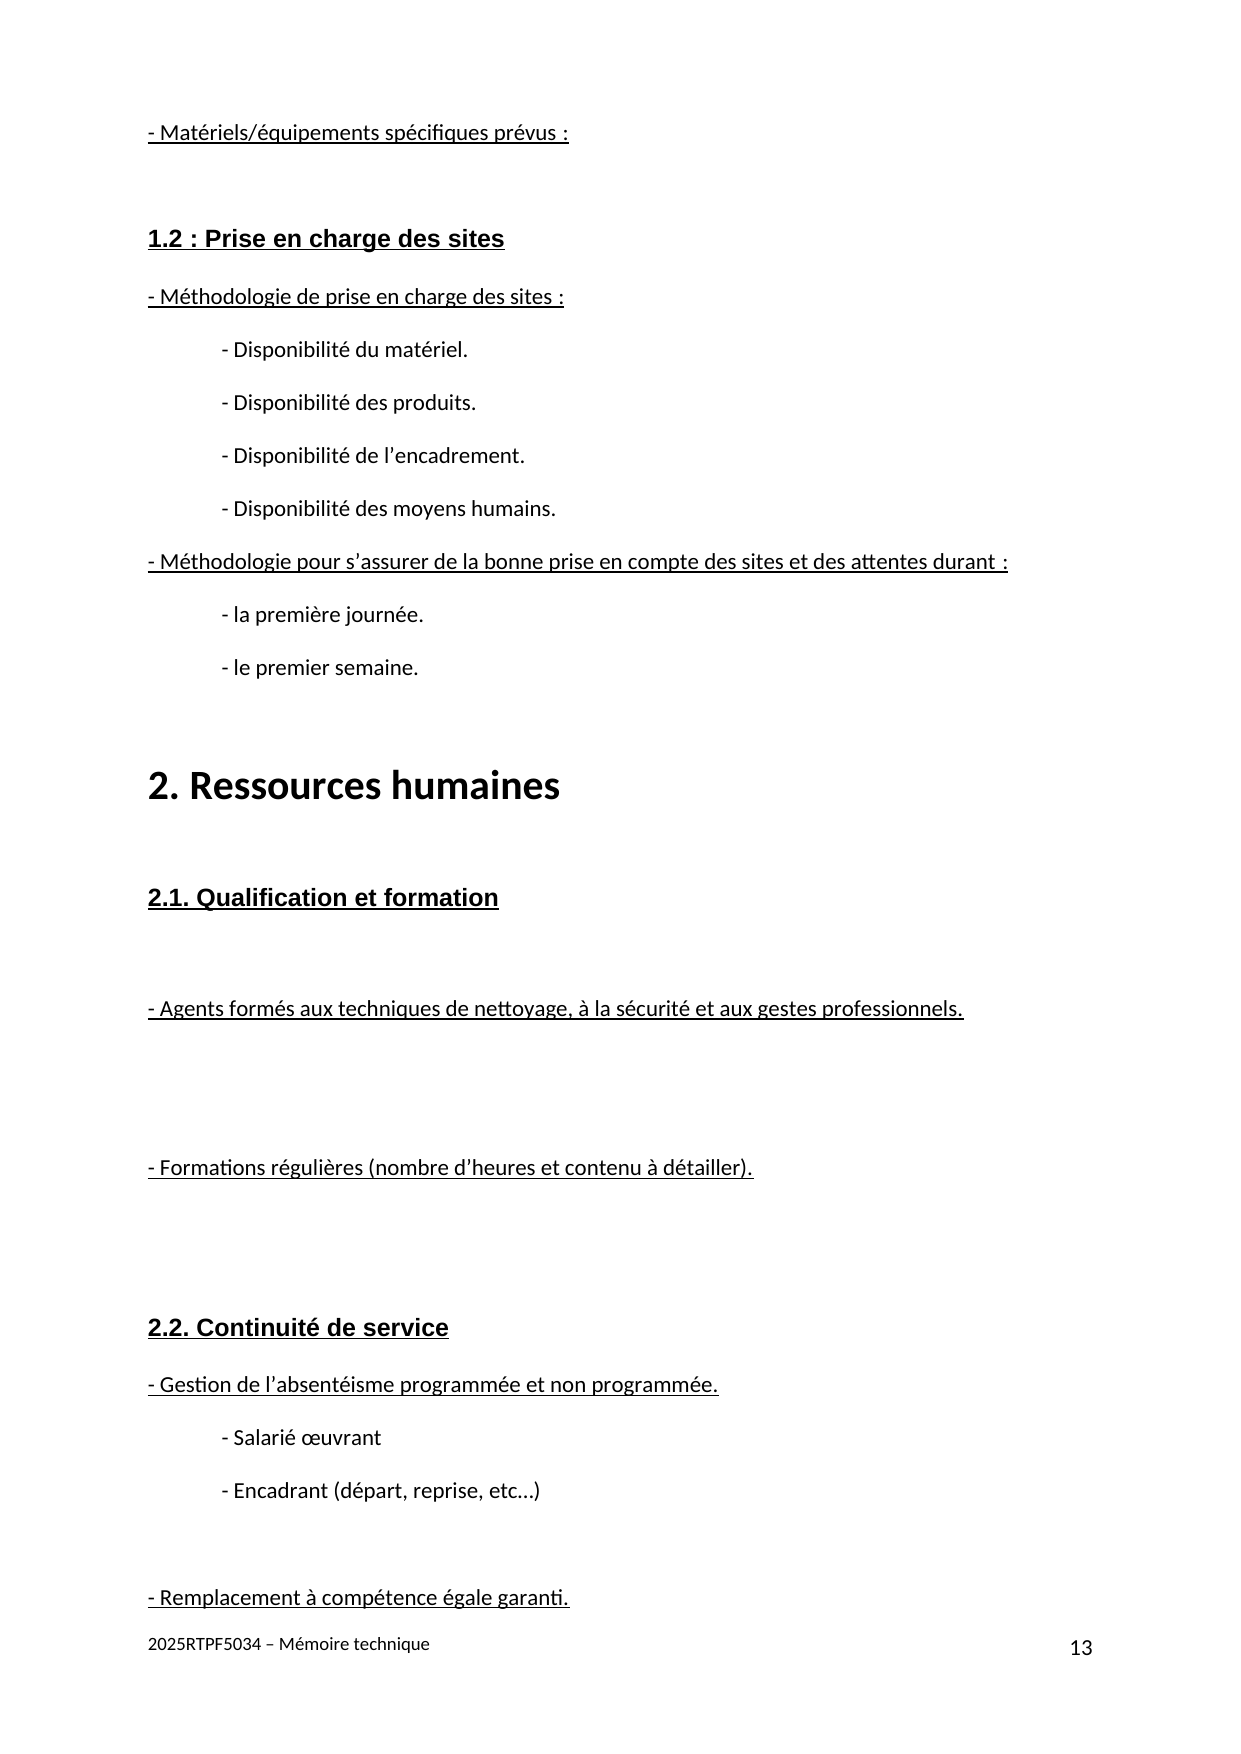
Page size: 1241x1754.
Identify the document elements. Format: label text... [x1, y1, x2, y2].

text - la première journée. [148, 600, 1092, 628]
subtitle 1.2 : Prise en charge des sites [148, 224, 1092, 253]
subtitle 2.2. Continuité de service [148, 1312, 1092, 1341]
text - Disponibilité de l’encadrement. [148, 441, 1092, 469]
text - Matériels/équipements spécifiques prévus : [148, 118, 1092, 146]
text - Méthodologie de prise en charge des sites : [148, 282, 1092, 310]
subtitle 2.1. Qualification et formation [148, 883, 1092, 912]
text - Gestion de l’absentéisme programmée et non programmée. [148, 1371, 1092, 1398]
text - Disponibilité du matériel. [148, 335, 1092, 363]
text - Disponibilité des produits. [148, 388, 1092, 416]
text - Formations régulières (nombre d’heures et contenu à détailler). [148, 1153, 1092, 1181]
subtitle 2. Ressources humaines [148, 759, 1092, 810]
text - Disponibilité des moyens humains. [148, 494, 1092, 522]
text - Remplacement à compétence égale garanti. [148, 1583, 1092, 1611]
text - Salarié œuvrant [148, 1423, 1092, 1452]
text - le premier semaine. [148, 653, 1092, 681]
text - Agents formés aux techniques de nettoyage, à la sécurité et aux gestes professionnels. [148, 994, 1092, 1022]
text - Méthodologie pour s’assurer de la bonne prise en compte des sites et des attentes durant : [148, 547, 1092, 575]
text - Encadrant (départ, reprise, etc…) [148, 1477, 1092, 1504]
